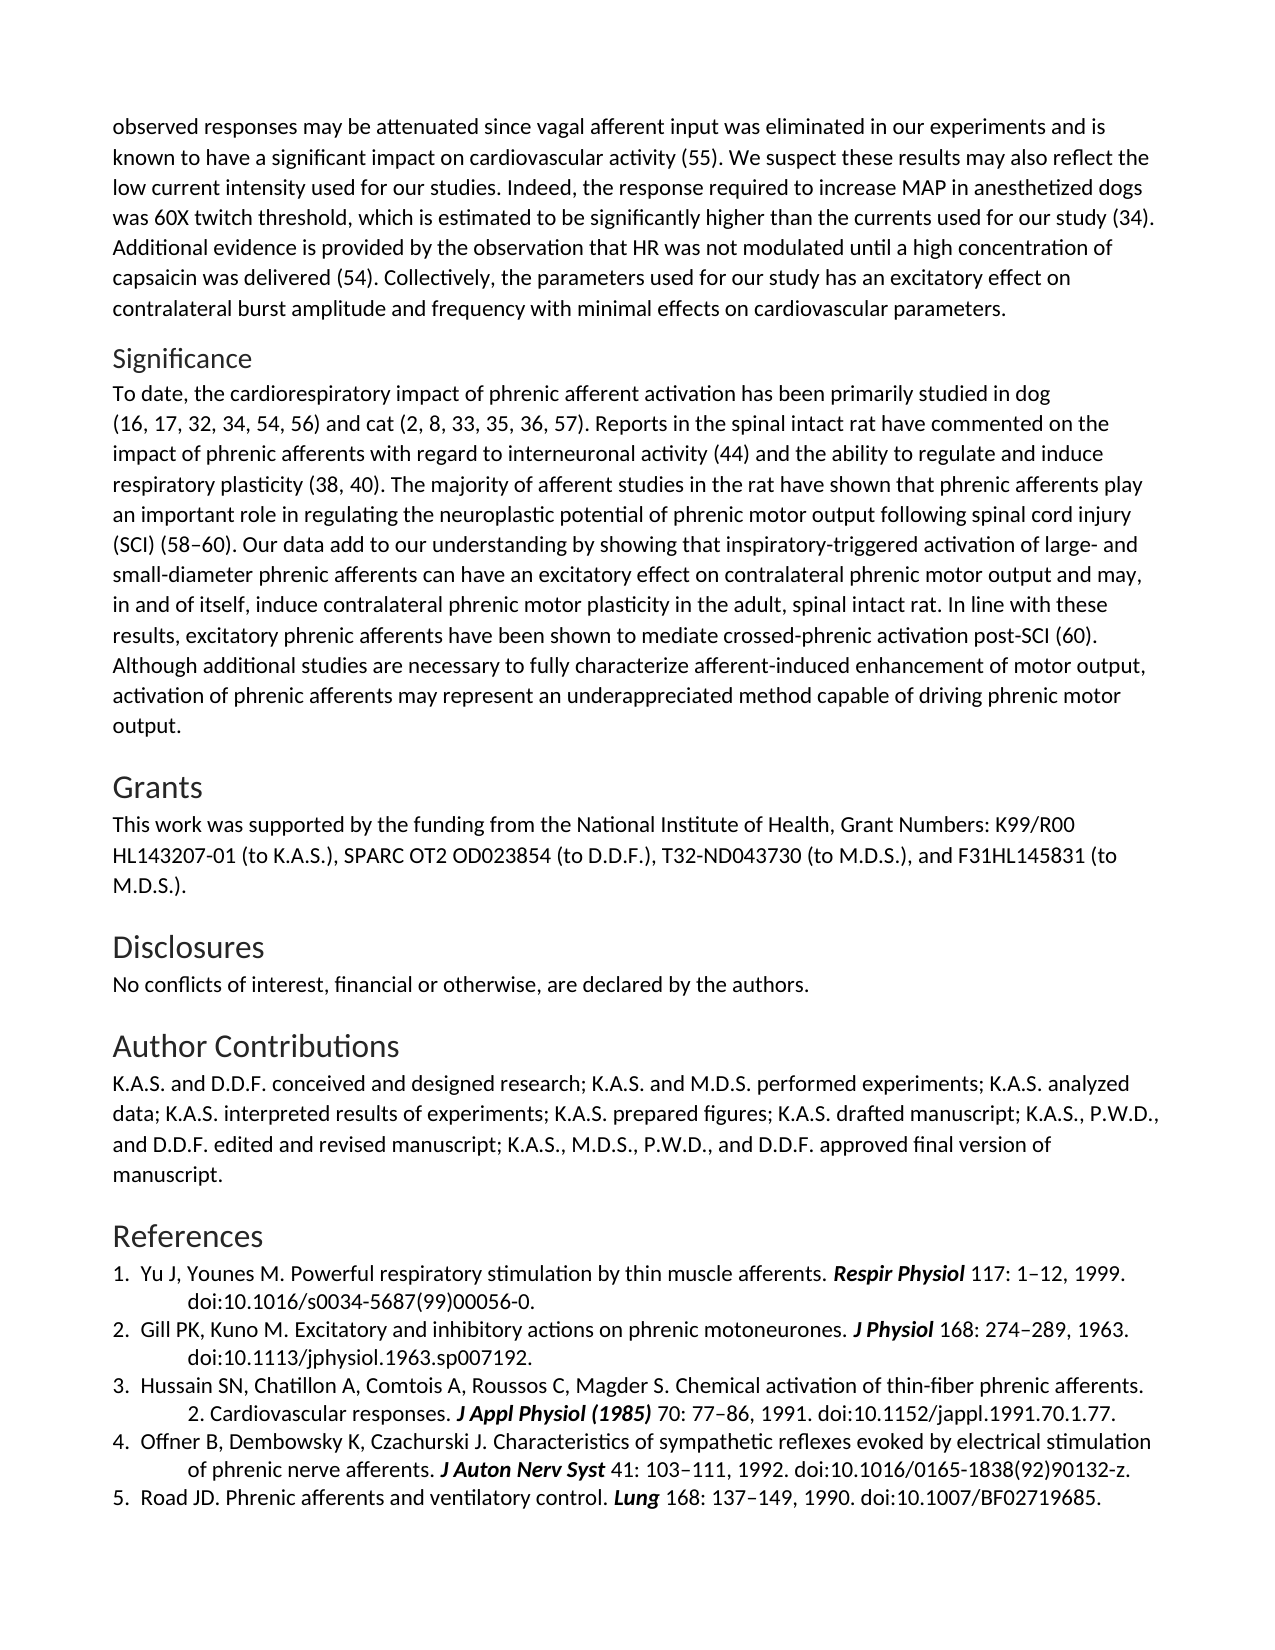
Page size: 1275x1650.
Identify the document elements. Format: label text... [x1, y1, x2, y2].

subtitle Disclosures [112, 926, 1162, 967]
subtitle Author Contributions [112, 1025, 1162, 1066]
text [112, 112, 1162, 322]
subtitle References [112, 1215, 1162, 1256]
text 4. Offner B, Dembowsky K, Czachurski J. Characteristics of sympathetic reflexes evoked by electrical stimulation of phrenic nerve afferents. J Auton Nerv Syst 41: 103–111, 1992. doi:10.1016/0165-1838(92)90132-z. [112, 1427, 1162, 1483]
subtitle Significance [112, 341, 1162, 376]
text 3. Hussain SN, Chatillon A, Comtois A, Roussos C, Magder S. Chemical activation of thin-fiber phrenic afferents. 2. Cardiovascular responses. J Appl Physiol (1985) 70: 77–86, 1991. doi:10.1152/jappl.1991.70.1.77. [112, 1371, 1162, 1427]
subtitle Grants [112, 767, 1162, 807]
text 1. Yu J, Younes M. Powerful respiratory stimulation by thin muscle afferents. Respir Physiol 117: 1–12, 1999. doi:10.1016/s0034-5687(99)00056-0. [112, 1259, 1162, 1315]
text No conflicts of interest, financial or otherwise, are declared by the authors. [112, 970, 1162, 998]
text 2. Gill PK, Kuno M. Excitatory and inhibitory actions on phrenic motoneurones. J Physiol 168: 274–289, 1963. doi:10.1113/jphysiol.1963.sp007192. [112, 1315, 1162, 1371]
text To date, the cardiorespiratory impact of phrenic afferent activation has been primarily studied in dog (16, 17, 32, 34, 54, 56) and cat (2, 8, 33, 35, 36, 57). Reports in the spinal intact rat have commented on the impact of phrenic afferents with regard to interneuronal activity (44) and the ability to regulate and induce respiratory plasticity (38, 40). The majority of afferent studies in the rat have shown that phrenic afferents play an important role in regulating the neuroplastic potential of phrenic motor output following spinal cord injury (SCI) (58–60). Our data add to our understanding by showing that inspiratory-triggered activation of large- and small-diameter phrenic afferents can have an excitatory effect on contralateral phrenic motor output and may, in and of itself, induce contralateral phrenic motor plasticity in the adult, spinal intact rat. In line with these results, excitatory phrenic afferents have been shown to mediate crossed-phrenic activation post-SCI (60). Although additional studies are necessary to fully characterize afferent-induced enhancement of motor output, activation of phrenic afferents may represent an underappreciated method capable of driving phrenic motor output. [112, 379, 1162, 739]
text This work was supported by the funding from the National Institute of Health, Grant Numbers: K99/R00 HL143207-01 (to K.A.S.), SPARC OT2 OD023854 (to D.D.F.), T32-ND043730 (to M.D.S.), and F31HL145831 (to M.D.S.). [112, 811, 1162, 899]
text K.A.S. and D.D.F. conceived and designed research; K.A.S. and M.D.S. performed experiments; K.A.S. analyzed data; K.A.S. interpreted results of experiments; K.A.S. prepared figures; K.A.S. drafted manuscript; K.A.S., P.W.D., and D.D.F. edited and revised manuscript; K.A.S., M.D.S., P.W.D., and D.D.F. approved final version of manuscript. [112, 1069, 1162, 1188]
text 5. Road JD. Phrenic afferents and ventilatory control. Lung 168: 137–149, 1990. doi:10.1007/BF02719685. [112, 1483, 1162, 1511]
